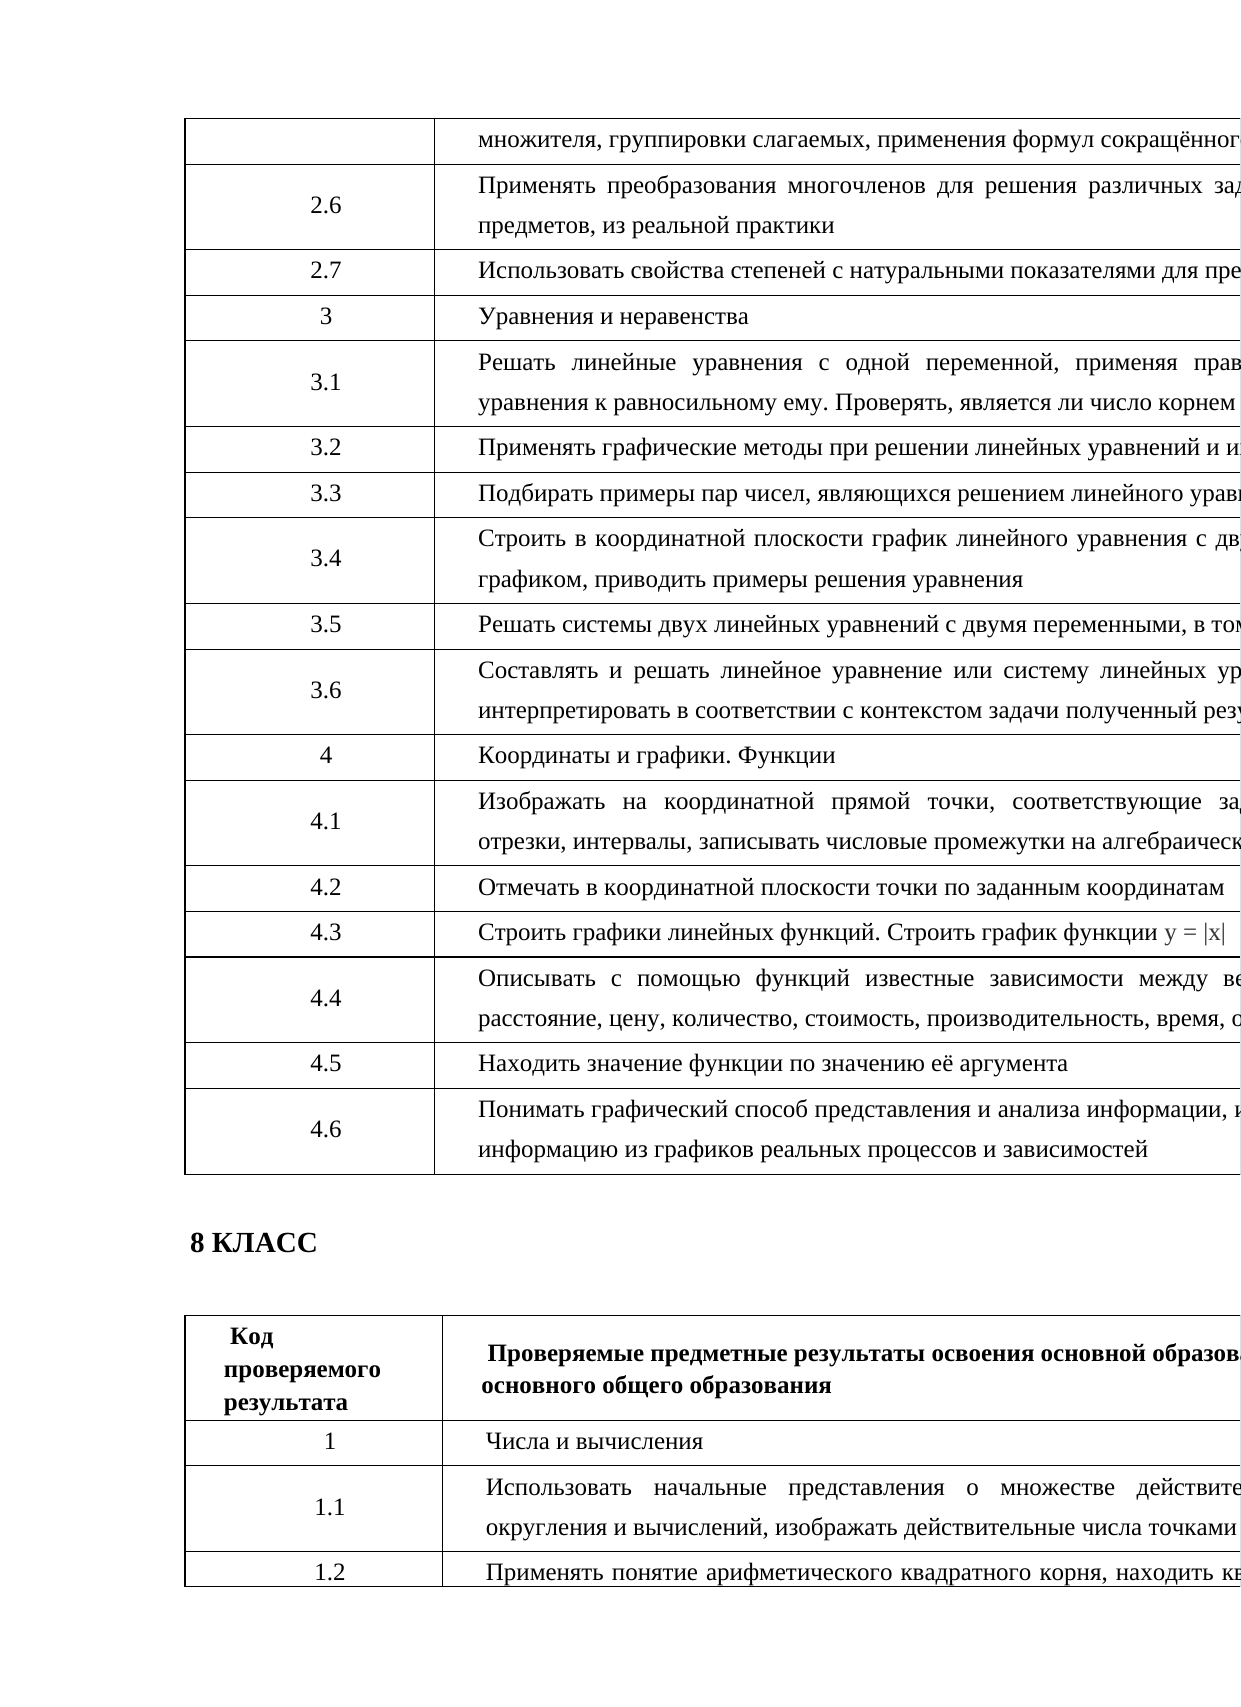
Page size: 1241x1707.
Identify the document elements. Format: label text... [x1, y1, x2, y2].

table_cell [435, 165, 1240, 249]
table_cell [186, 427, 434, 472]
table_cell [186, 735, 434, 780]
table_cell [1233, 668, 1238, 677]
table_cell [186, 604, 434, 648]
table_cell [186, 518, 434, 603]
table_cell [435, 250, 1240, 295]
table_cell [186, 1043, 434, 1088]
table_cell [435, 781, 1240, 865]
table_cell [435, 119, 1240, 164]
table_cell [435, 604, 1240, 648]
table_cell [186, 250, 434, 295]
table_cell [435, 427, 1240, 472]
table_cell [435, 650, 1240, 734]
text 8 КЛАСС [190, 1225, 1152, 1259]
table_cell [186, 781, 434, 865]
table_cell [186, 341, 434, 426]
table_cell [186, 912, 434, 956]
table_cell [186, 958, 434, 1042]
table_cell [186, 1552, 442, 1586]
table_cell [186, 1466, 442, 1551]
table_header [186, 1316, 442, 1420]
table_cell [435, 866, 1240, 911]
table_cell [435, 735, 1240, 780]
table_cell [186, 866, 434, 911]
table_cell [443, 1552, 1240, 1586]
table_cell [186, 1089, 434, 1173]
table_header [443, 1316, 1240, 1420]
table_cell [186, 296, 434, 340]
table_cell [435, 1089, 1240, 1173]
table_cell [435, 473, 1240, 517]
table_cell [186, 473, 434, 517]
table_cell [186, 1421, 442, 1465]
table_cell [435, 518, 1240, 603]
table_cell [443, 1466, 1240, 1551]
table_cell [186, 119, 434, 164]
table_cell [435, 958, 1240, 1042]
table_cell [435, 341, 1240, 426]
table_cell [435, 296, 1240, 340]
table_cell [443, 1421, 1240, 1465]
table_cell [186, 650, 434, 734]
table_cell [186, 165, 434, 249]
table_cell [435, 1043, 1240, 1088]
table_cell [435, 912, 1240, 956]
